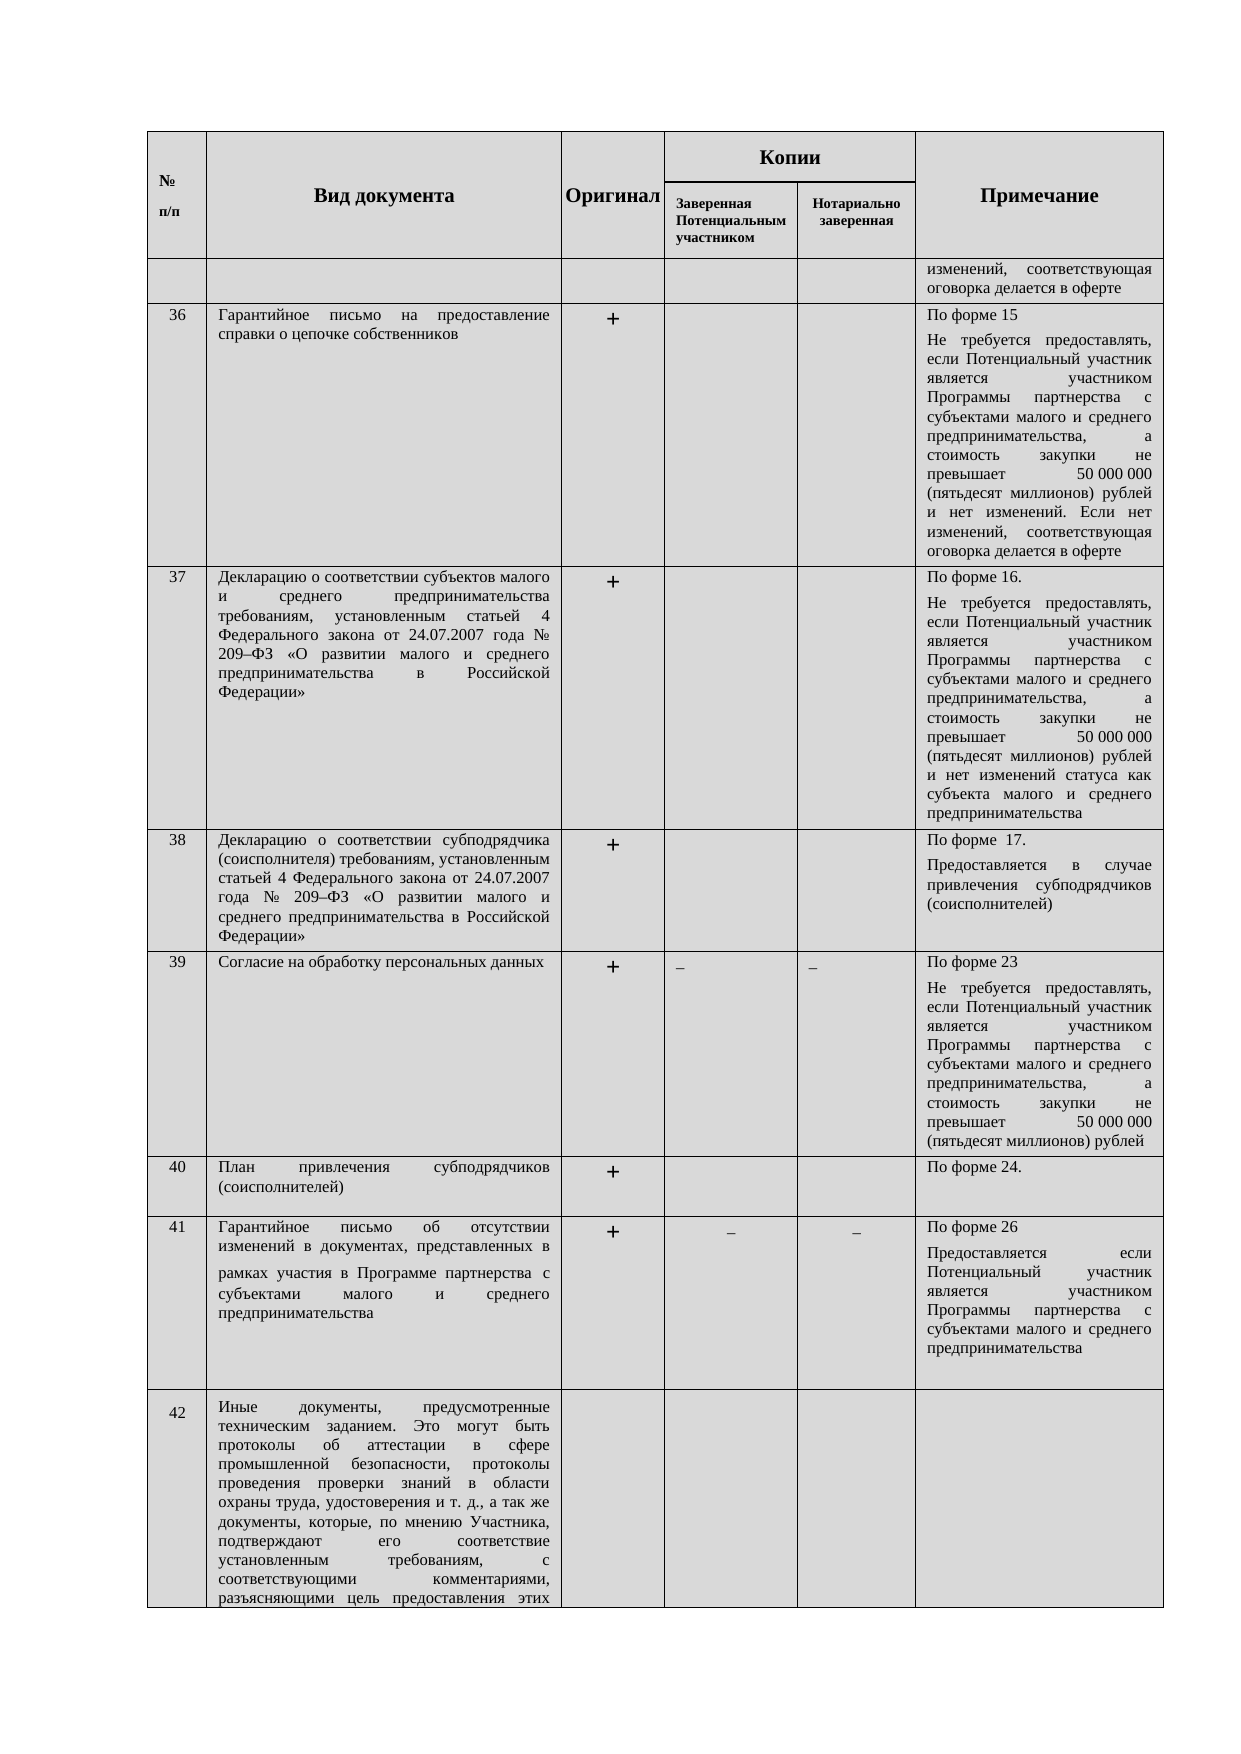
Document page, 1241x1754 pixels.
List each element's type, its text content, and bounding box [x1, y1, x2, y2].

table_cell _ [798, 952, 915, 1156]
table_cell Гарантийное письмо на предоставление справки о цепочке собственников [207, 304, 561, 566]
table_cell 36 [148, 304, 206, 566]
table_cell [798, 1390, 915, 1607]
table_cell [798, 1157, 915, 1216]
table_cell [665, 304, 797, 566]
table_cell + [562, 567, 664, 829]
table_cell Гарантийное письмо об отсутствии изменений в документах, представленных в рамках участия в Программе партнерства с субъектами малого и среднего предпринимательства [207, 1217, 561, 1389]
table_cell [665, 830, 797, 951]
table_cell По форме 26 Предоставляется если Потенциальный участник является участником Программы партнерства с субъектами малого и среднего предпринимательства [916, 1217, 1163, 1389]
table_cell По форме 17. Предоставляется в случае привлечения субподрядчиков (соисполнителей) [916, 830, 1163, 951]
table_cell 39 [148, 952, 206, 1156]
table_cell [798, 304, 915, 566]
table_cell По форме 15 Не требуется предоставлять, если Потенциальный участник является участником Программы партнерства с субъектами малого и среднего предпринимательства, а стоимость закупки не превышает 50 000 000 (пятьдесят миллионов) рублей и нет изменений. Если нет изменений, соответствующая оговорка делается в оферте [916, 304, 1163, 566]
table_cell По форме 16. Не требуется предоставлять, если Потенциальный участник является участником Программы партнерства с субъектами малого и среднего предпринимательства, а стоимость закупки не превышает 50 000 000 (пятьдесят миллионов) рублей и нет изменений статуса как субъекта малого и среднего предпринимательства [916, 567, 1163, 829]
table_cell + [562, 952, 664, 1156]
table_header Оригинал [562, 132, 664, 258]
table_cell + [562, 830, 664, 951]
table_cell _ [665, 952, 797, 1156]
table_cell [798, 567, 915, 829]
table_cell [665, 1157, 797, 1216]
table_cell План привлечения субподрядчиков (соисполнителей) [207, 1157, 561, 1216]
table_header Примечание [916, 132, 1163, 258]
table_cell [207, 1390, 561, 1607]
table_cell [665, 1390, 797, 1607]
table_header Копии [665, 132, 915, 181]
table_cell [207, 259, 561, 303]
table_cell По форме 23 Не требуется предоставлять, если Потенциальный участник является участником Программы партнерства с субъектами малого и среднего предпринимательства, а стоимость закупки не превышает 50 000 000 (пятьдесят миллионов) рублей [916, 952, 1163, 1156]
table_cell + [562, 1217, 664, 1389]
table_cell [798, 259, 915, 303]
table_cell 42 [148, 1390, 206, 1607]
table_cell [916, 259, 1163, 303]
table_cell 38 [148, 830, 206, 951]
table_cell Декларацию о соответствии субъектов малого и среднего предпринимательства требованиям, установленным статьей 4 Федерального закона от 24.07.2007 года № 209–ФЗ «О развитии малого и среднего предпринимательства в Российской Федерации» [207, 567, 561, 829]
table_cell Декларацию о соответствии субподрядчика (соисполнителя) требованиям, установленным статьей 4 Федерального закона от 24.07.2007 года № 209–ФЗ «О развитии малого и среднего предпринимательства в Российской Федерации» [207, 830, 561, 951]
table_cell + [562, 259, 664, 303]
table_cell 35 [148, 259, 206, 303]
table_header № п/п [148, 132, 206, 258]
table_cell Согласие на обработку персональных данных [207, 952, 561, 1156]
table_cell [665, 567, 797, 829]
table_cell По форме 24. [916, 1157, 1163, 1216]
table_cell 41 [148, 1217, 206, 1389]
table_cell + [562, 1157, 664, 1216]
table_cell _ [665, 1217, 797, 1389]
table_cell [798, 830, 915, 951]
table_cell Нотариально заверенная [798, 183, 915, 258]
table_cell 40 [148, 1157, 206, 1216]
table_cell _ [798, 1217, 915, 1389]
table_cell [916, 1390, 1163, 1607]
table_cell + [562, 304, 664, 566]
table_cell [562, 1390, 664, 1607]
table_cell [665, 259, 797, 303]
table_cell 37 [148, 567, 206, 829]
table_cell Заверенная Потенциальным участником [665, 183, 797, 258]
table_header Вид документа [207, 132, 561, 258]
